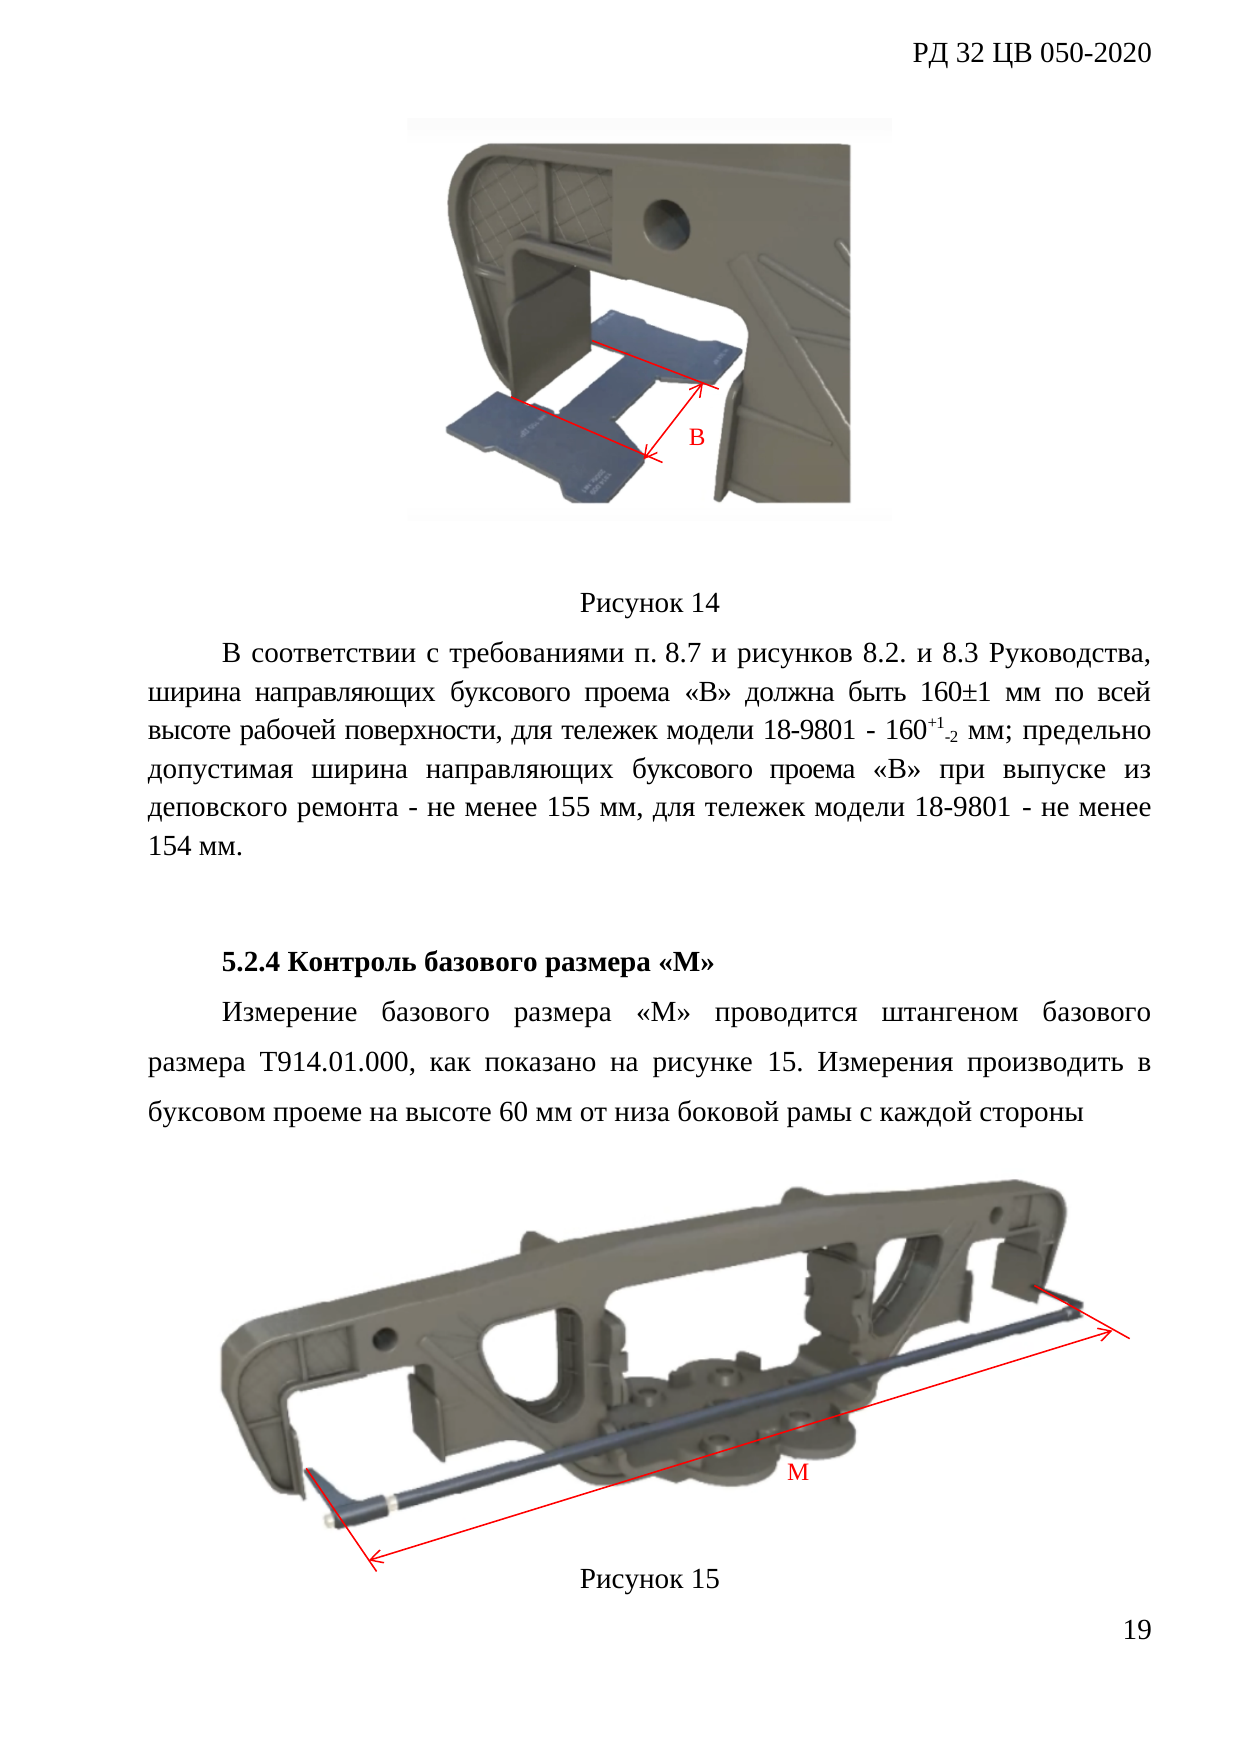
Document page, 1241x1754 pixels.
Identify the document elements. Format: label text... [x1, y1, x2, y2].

picture [407, 118, 892, 521]
text Рисунок 14 [148, 585, 1152, 618]
text Рисунок 15 [148, 1561, 1152, 1595]
text Измерение базового размера «М» проводится штангеном базового размера Т914.01.000, как показано на рисунке 15. Измерения производить в буксовом проеме на высоте 60 мм от низа боковой рамы с каждой стороны [148, 994, 1152, 1128]
text 5.2.4 Контроль базового размера «М» [148, 944, 1152, 977]
text В соответствии с требованиями п. 8.7 и рисунков 8.2. и 8.3 Руководства, ширина направляющих буксового проема «В» должна быть 160±1 мм по всей высоте рабочей поверхности, для тележек модели 18-9801 - 160+1-2 мм; предельно допустимая ширина направляющих буксового проема «В» при выпуске из деповского ремонта - не менее 155 мм, для тележек модели 18-9801 - не менее 154 мм. [148, 635, 1152, 862]
picture [147, 1145, 1152, 1545]
